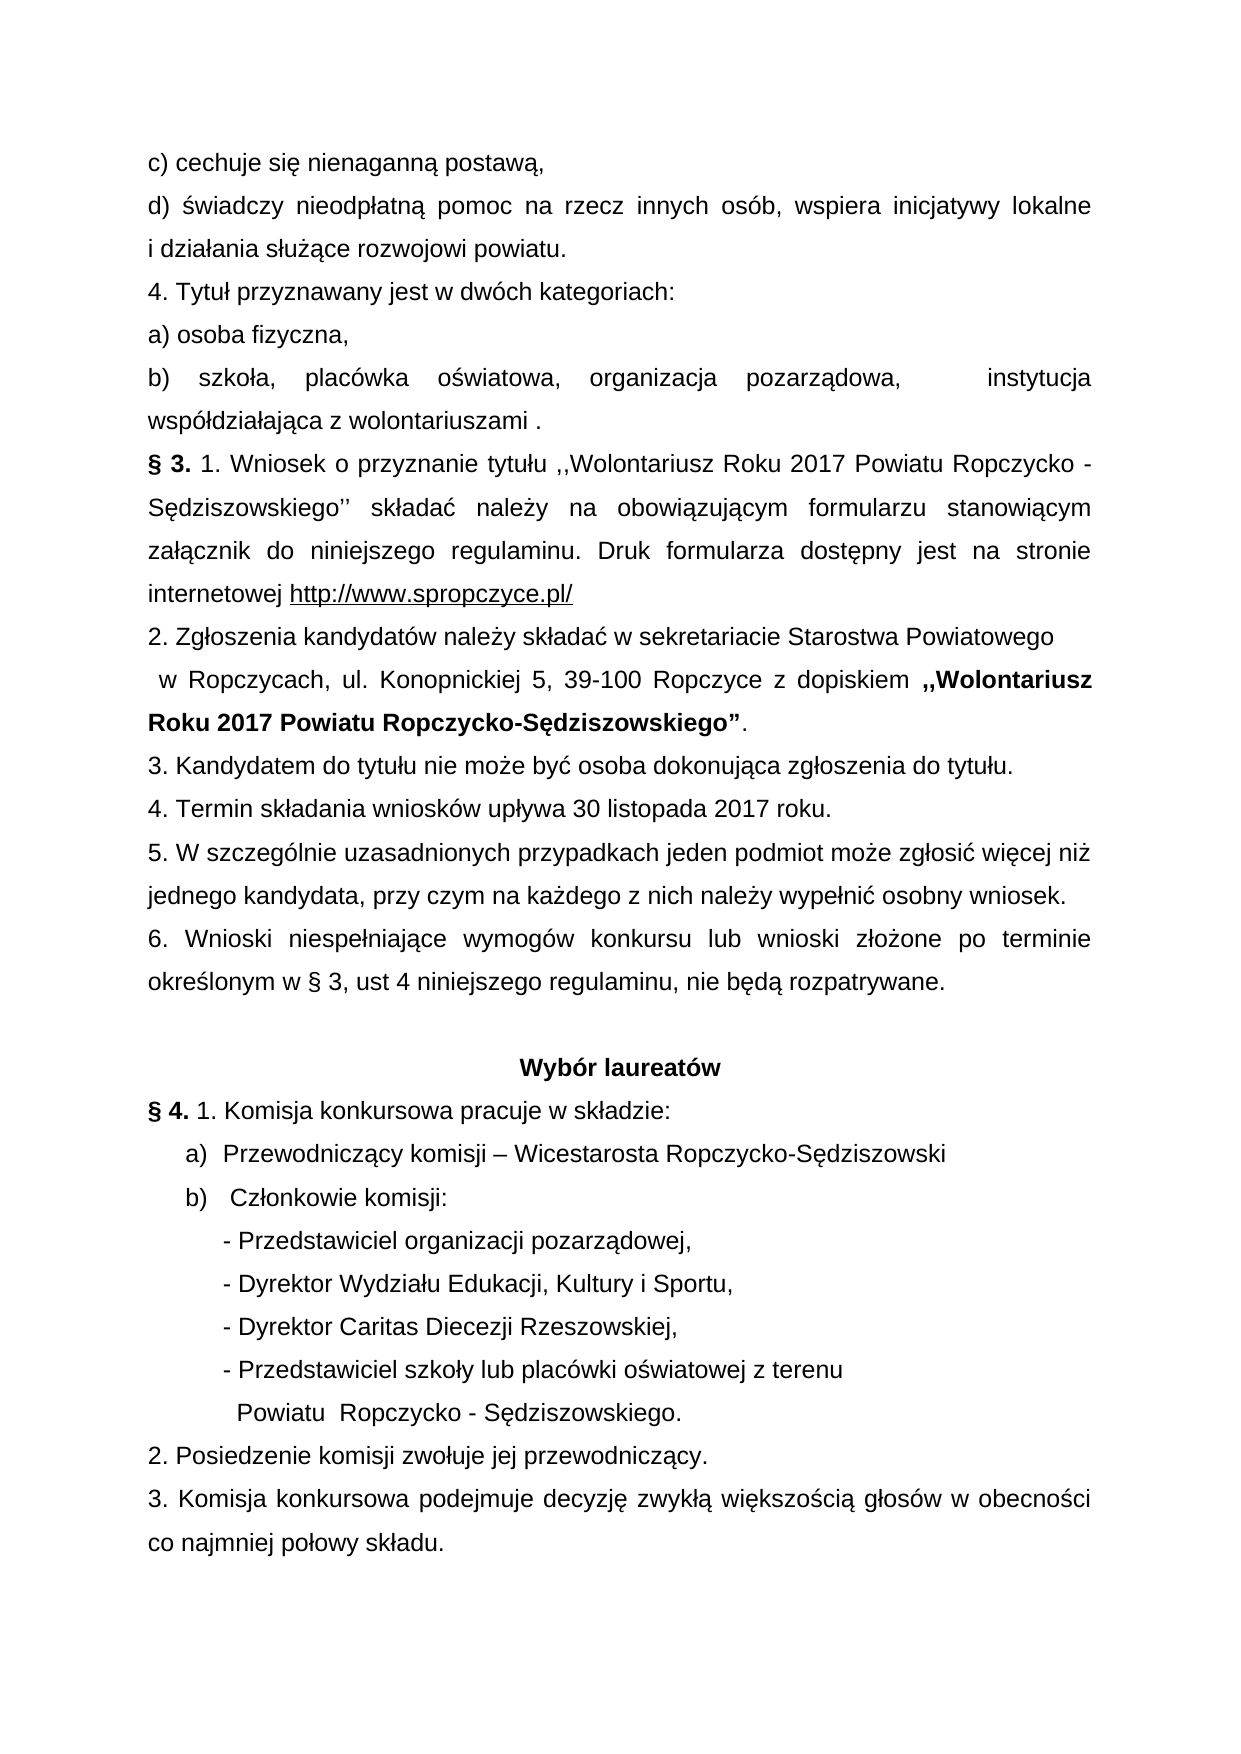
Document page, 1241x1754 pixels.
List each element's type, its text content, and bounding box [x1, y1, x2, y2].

text 2. Zgłoszenia kandydatów należy składać w sekretariacie Starostwa Powiatowego [148, 622, 1093, 651]
text 6. Wnioski niespełniające wymogów konkursu lub wnioski złożone po terminie określonym w § 3, ust 4 niniejszego regulaminu, nie będą rozpatrywane. [148, 924, 1093, 996]
list Przewodniczący komisji – Wicestarosta Ropczycko-Sędziszowski [185, 1139, 1093, 1168]
text d) świadczy nieodpłatną pomoc na rzecz innych osób, wspiera inicjatywy lokalne i działania służące rozwojowi powiatu. [148, 191, 1093, 263]
list Powiatu Ropczycko - Sędziszowskiego. [223, 1398, 1093, 1427]
text 3. Komisja konkursowa podejmuje decyzję zwykłą większością głosów w obecności co najmniej połowy składu. [148, 1484, 1093, 1556]
text w Ropczycach, ul. Konopnickiej 5, 39-100 Ropczyce z dopiskiem ,,Wolontariusz Roku 2017 Powiatu Ropczycko-Sędziszowskiego”. [148, 665, 1093, 737]
text Wybór laureatów [148, 1053, 1093, 1082]
text § 3. 1. Wniosek o przyznanie tytułu ,,Wolontariusz Roku 2017 Powiatu Ropczycko -Sędziszowskiego’’ składać należy na obowiązującym formularzu stanowiącym załącznik do niniejszego regulaminu. Druk formularza dostępny jest na stronie internetowej http://www.spropczyce.pl/ [148, 449, 1093, 608]
list - Dyrektor Wydziału Edukacji, Kultury i Sportu, [223, 1269, 1093, 1298]
text 3. Kandydatem do tytułu nie może być osoba dokonująca zgłoszenia do tytułu. [148, 751, 1093, 780]
list Członkowie komisji: [185, 1183, 1093, 1211]
text 4. Termin składania wniosków upływa 30 listopada 2017 roku. [148, 794, 1093, 823]
text 2. Posiedzenie komisji zwołuje jej przewodniczący. [148, 1441, 1093, 1470]
list - Przedstawiciel szkoły lub placówki oświatowej z terenu [223, 1355, 1093, 1384]
list - Przedstawiciel organizacji pozarządowej, [223, 1226, 1093, 1254]
text b) szkoła, placówka oświatowa, organizacja pozarządowa, instytucja współdziałająca z wolontariuszami . [148, 363, 1093, 435]
text 5. W szczególnie uzasadnionych przypadkach jeden podmiot może zgłosić więcej niż jednego kandydata, przy czym na każdego z nich należy wypełnić osobny wniosek. [148, 838, 1093, 909]
text § 4. 1. Komisja konkursowa pracuje w składzie: [148, 1096, 1093, 1125]
list - Dyrektor Caritas Diecezji Rzeszowskiej, [223, 1312, 1093, 1341]
text a) osoba fizyczna, [148, 320, 1093, 349]
text 4. Tytuł przyznawany jest w dwóch kategoriach: [148, 277, 1093, 306]
text c) cechuje się nienaganną postawą, [148, 148, 1093, 176]
